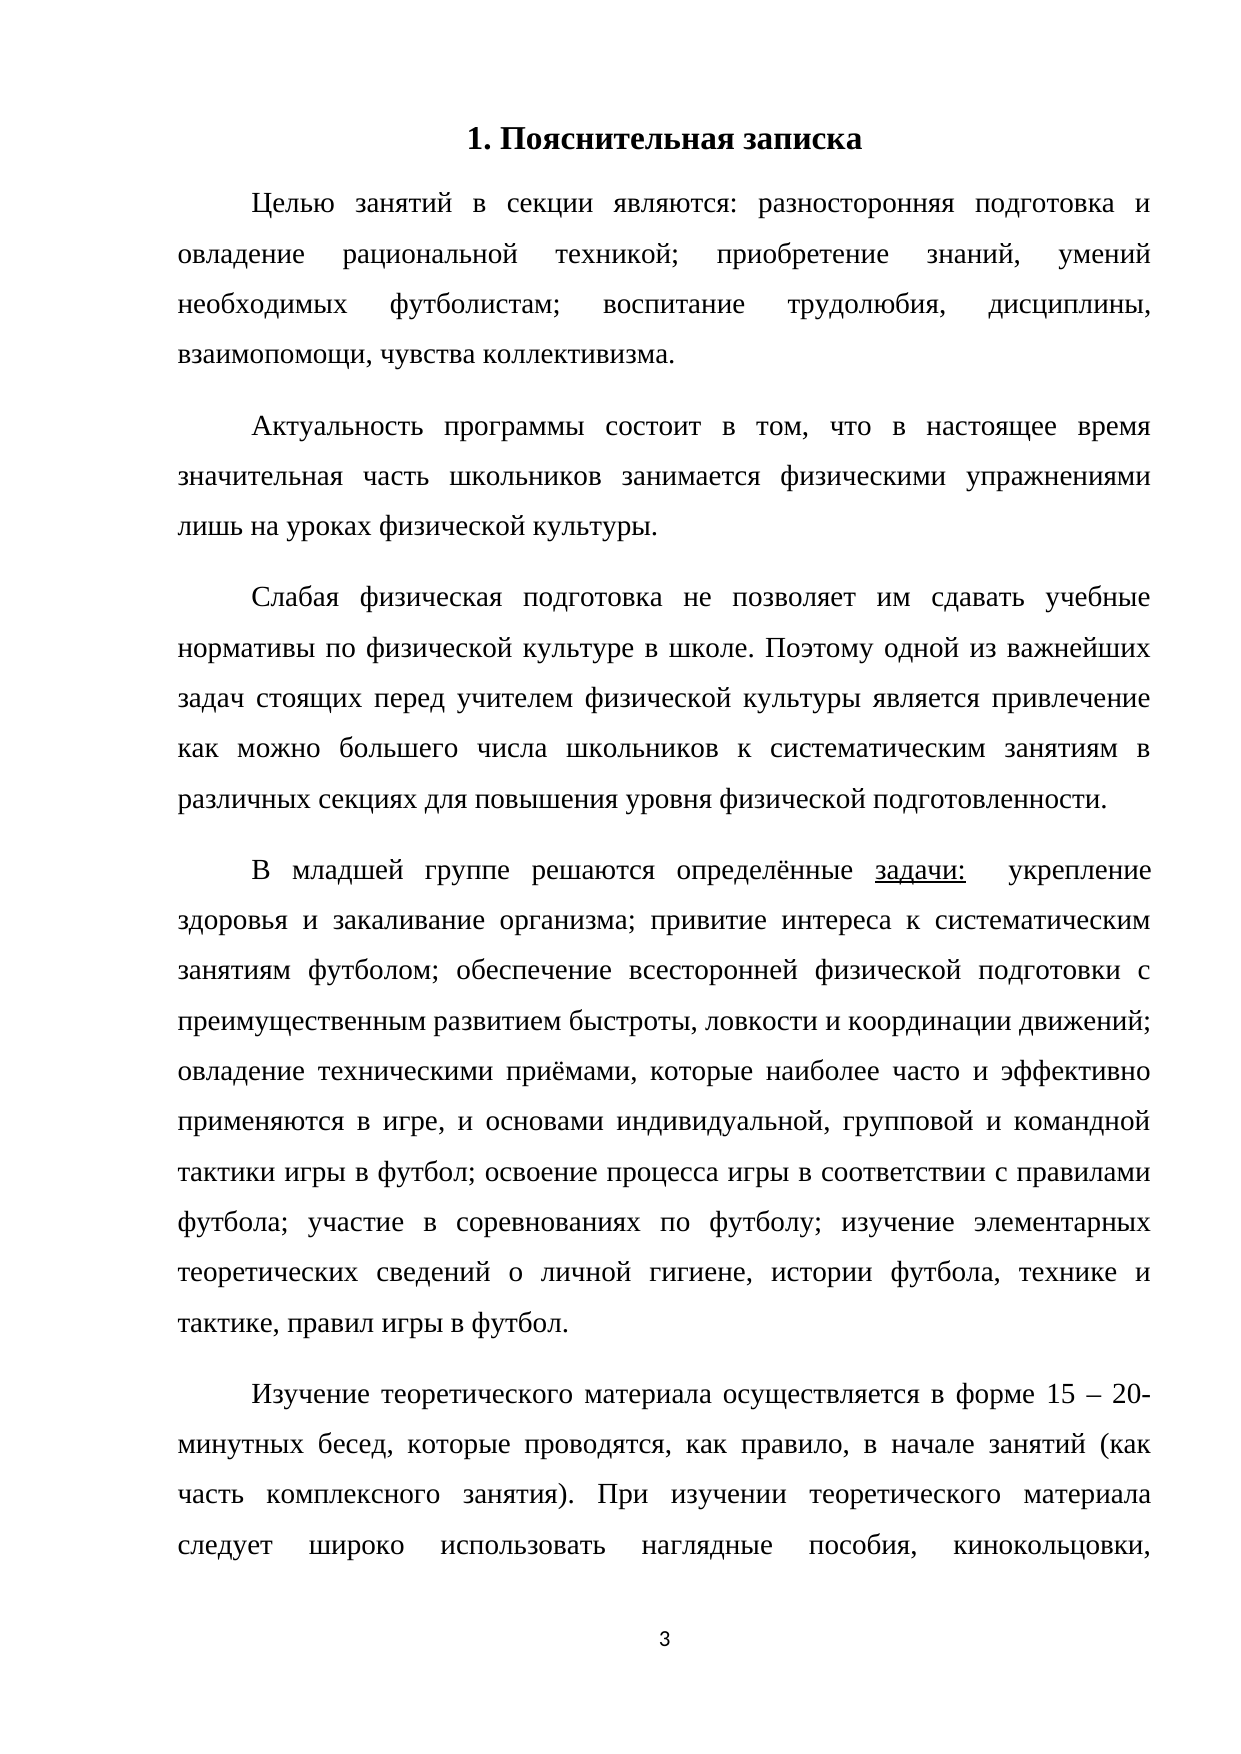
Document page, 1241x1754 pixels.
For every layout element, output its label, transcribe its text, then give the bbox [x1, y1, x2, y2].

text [177, 1376, 1152, 1560]
text Актуальность программы состоит в том, что в настоящее время значительная часть школьников занимается физическими упражнениями лишь на уроках физической культуры. [177, 408, 1152, 542]
text 1. Пояснительная записка [177, 118, 1152, 156]
text Целью занятий в секции являются: разносторонняя подготовка и овладение рациональной техникой; приобретение знаний, умений необходимых футболистам; воспитание трудолюбия, дисциплины, взаимопомощи, чувства коллективизма. [177, 186, 1152, 370]
text В младшей группе решаются определённые задачи: укрепление здоровья и закаливание организма; привитие интереса к систематическим занятиям футболом; обеспечение всесторонней физической подготовки с преимущественным развитием быстроты, ловкости и координации движений; овладение техническими приёмами, которые наиболее часто и эффективно применяются в игре, и основами индивидуальной, групповой и командной тактики игры в футбол; освоение процесса игры в соответствии с правилами футбола; участие в соревнованиях по футболу; изучение элементарных теоретических сведений о личной гигиене, истории футбола, технике и тактике, правил игры в футбол. [177, 852, 1152, 1338]
text Слабая физическая подготовка не позволяет им сдавать учебные нормативы по физической культуре в школе. Поэтому одной из важнейших задач стоящих перед учителем физической культуры является привлечение как можно большего числа школьников к систематическим занятиям в различных секциях для повышения уровня физической подготовленности. [177, 579, 1152, 814]
